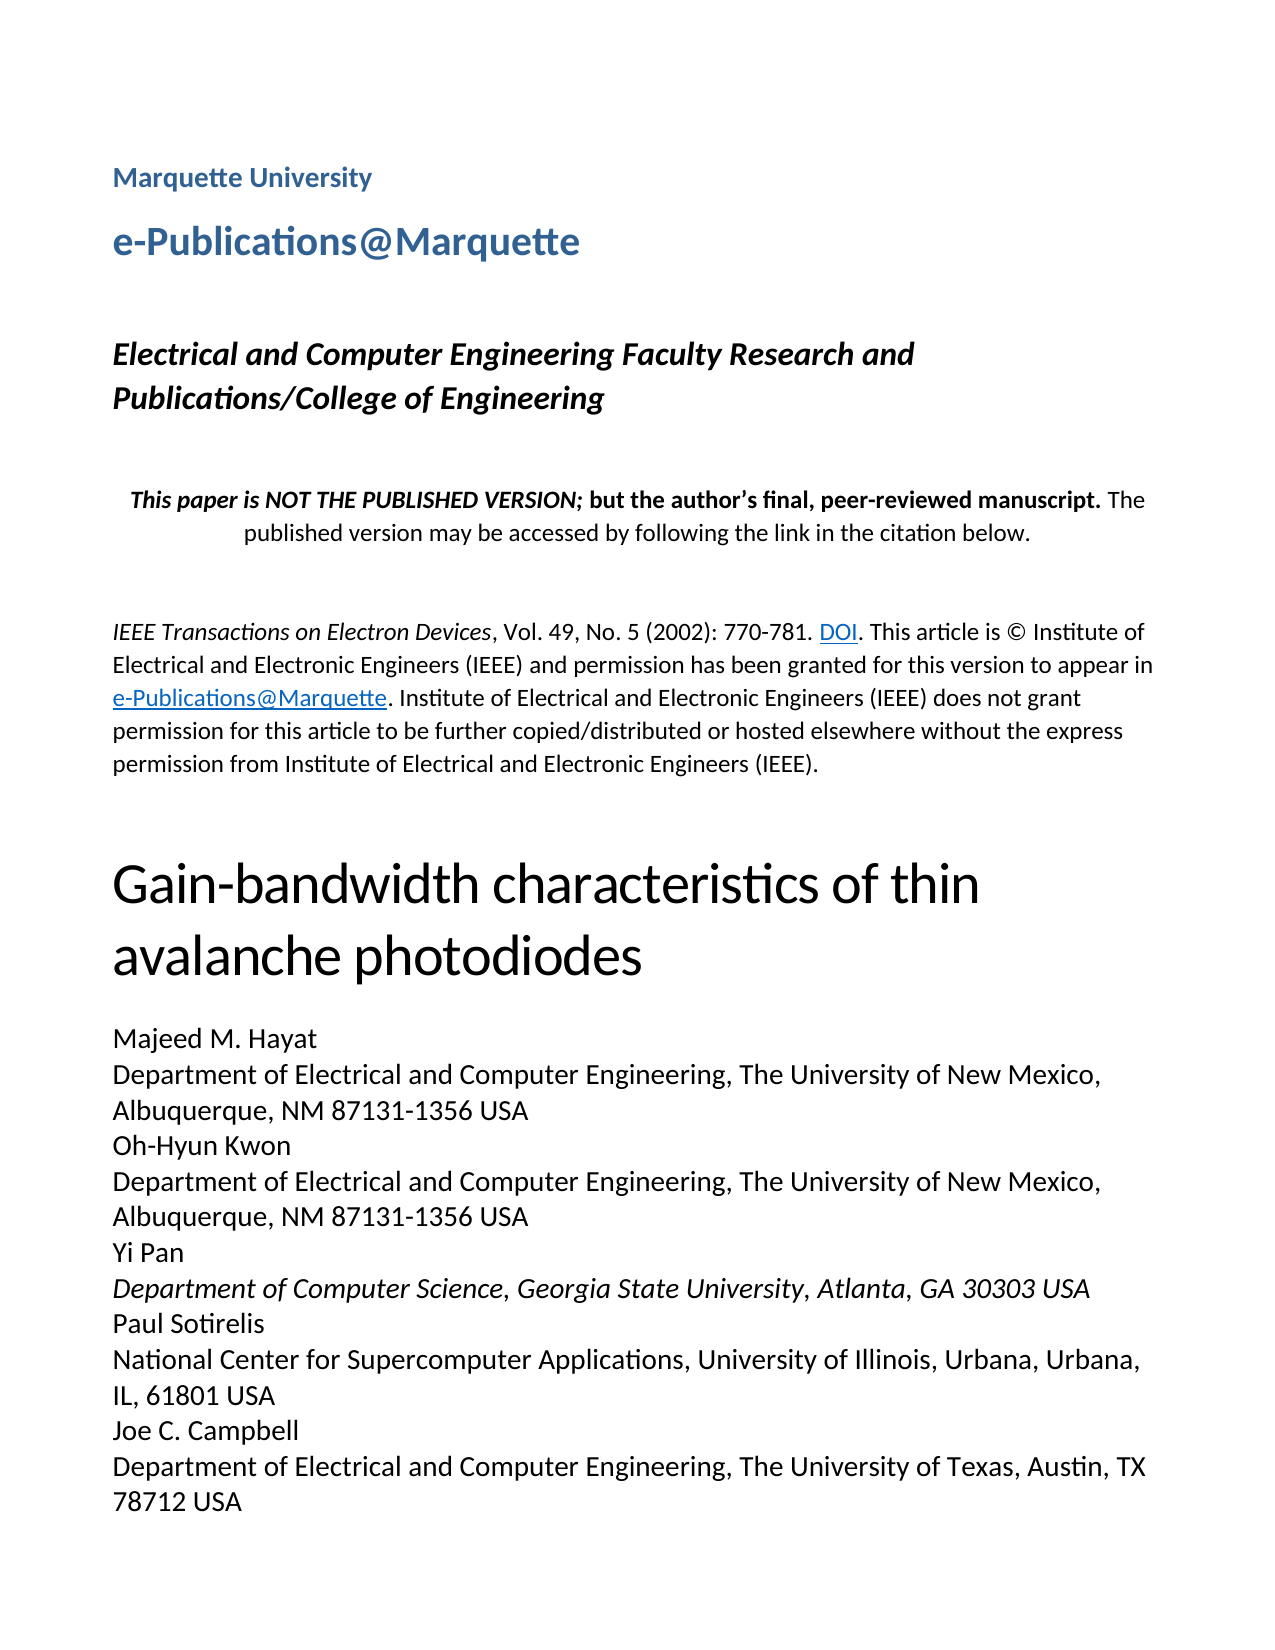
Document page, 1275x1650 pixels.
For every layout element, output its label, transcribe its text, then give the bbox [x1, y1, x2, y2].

text IEEE Transactions on Electron Devices, Vol. 49, No. 5 (2002): 770-781. DOI. This article is © Institute of Electrical and Electronic Engineers (IEEE) and permission has been granted for this version to appear in e-Publications@Marquette. Institute of Electrical and Electronic Engineers (IEEE) does not grant permission for this article to be further copied/distributed or hosted elsewhere without the express permission from Institute of Electrical and Electronic Engineers (IEEE). [112, 616, 1162, 779]
title Gain-bandwidth characteristics of thin avalanche photodiodes [112, 847, 1162, 990]
text Oh-Hyun Kwon [112, 1127, 1162, 1163]
text National Center for Supercomputer Applications, University of Illinois, Urbana, Urbana, IL, 61801 USA [112, 1341, 1162, 1412]
text e-Publications@Marquette [112, 214, 1162, 265]
text Department of Electrical and Computer Engineering, The University of Texas, Austin, TX 78712 USA [112, 1448, 1162, 1519]
text Majeed M. Hayat [112, 1020, 1162, 1056]
text Yi Pan [112, 1234, 1162, 1270]
text Marquette University [112, 159, 1162, 195]
text This paper is NOT THE PUBLISHED VERSION; but the author’s final, peer-reviewed manuscript. The published version may be accessed by following the link in the citation below. [112, 484, 1162, 548]
text Paul Sotirelis [112, 1305, 1162, 1341]
text Department of Electrical and Computer Engineering, The University of New Mexico, Albuquerque, NM 87131-1356 USA [112, 1163, 1162, 1234]
text Joe C. Campbell [112, 1412, 1162, 1448]
text Electrical and Computer Engineering Faculty Research and Publications/College of Engineering [112, 333, 1162, 418]
text Department of Computer Science, Georgia State University, Atlanta, GA 30303 USA [112, 1270, 1162, 1305]
text Department of Electrical and Computer Engineering, The University of New Mexico, Albuquerque, NM 87131-1356 USA [112, 1056, 1162, 1127]
